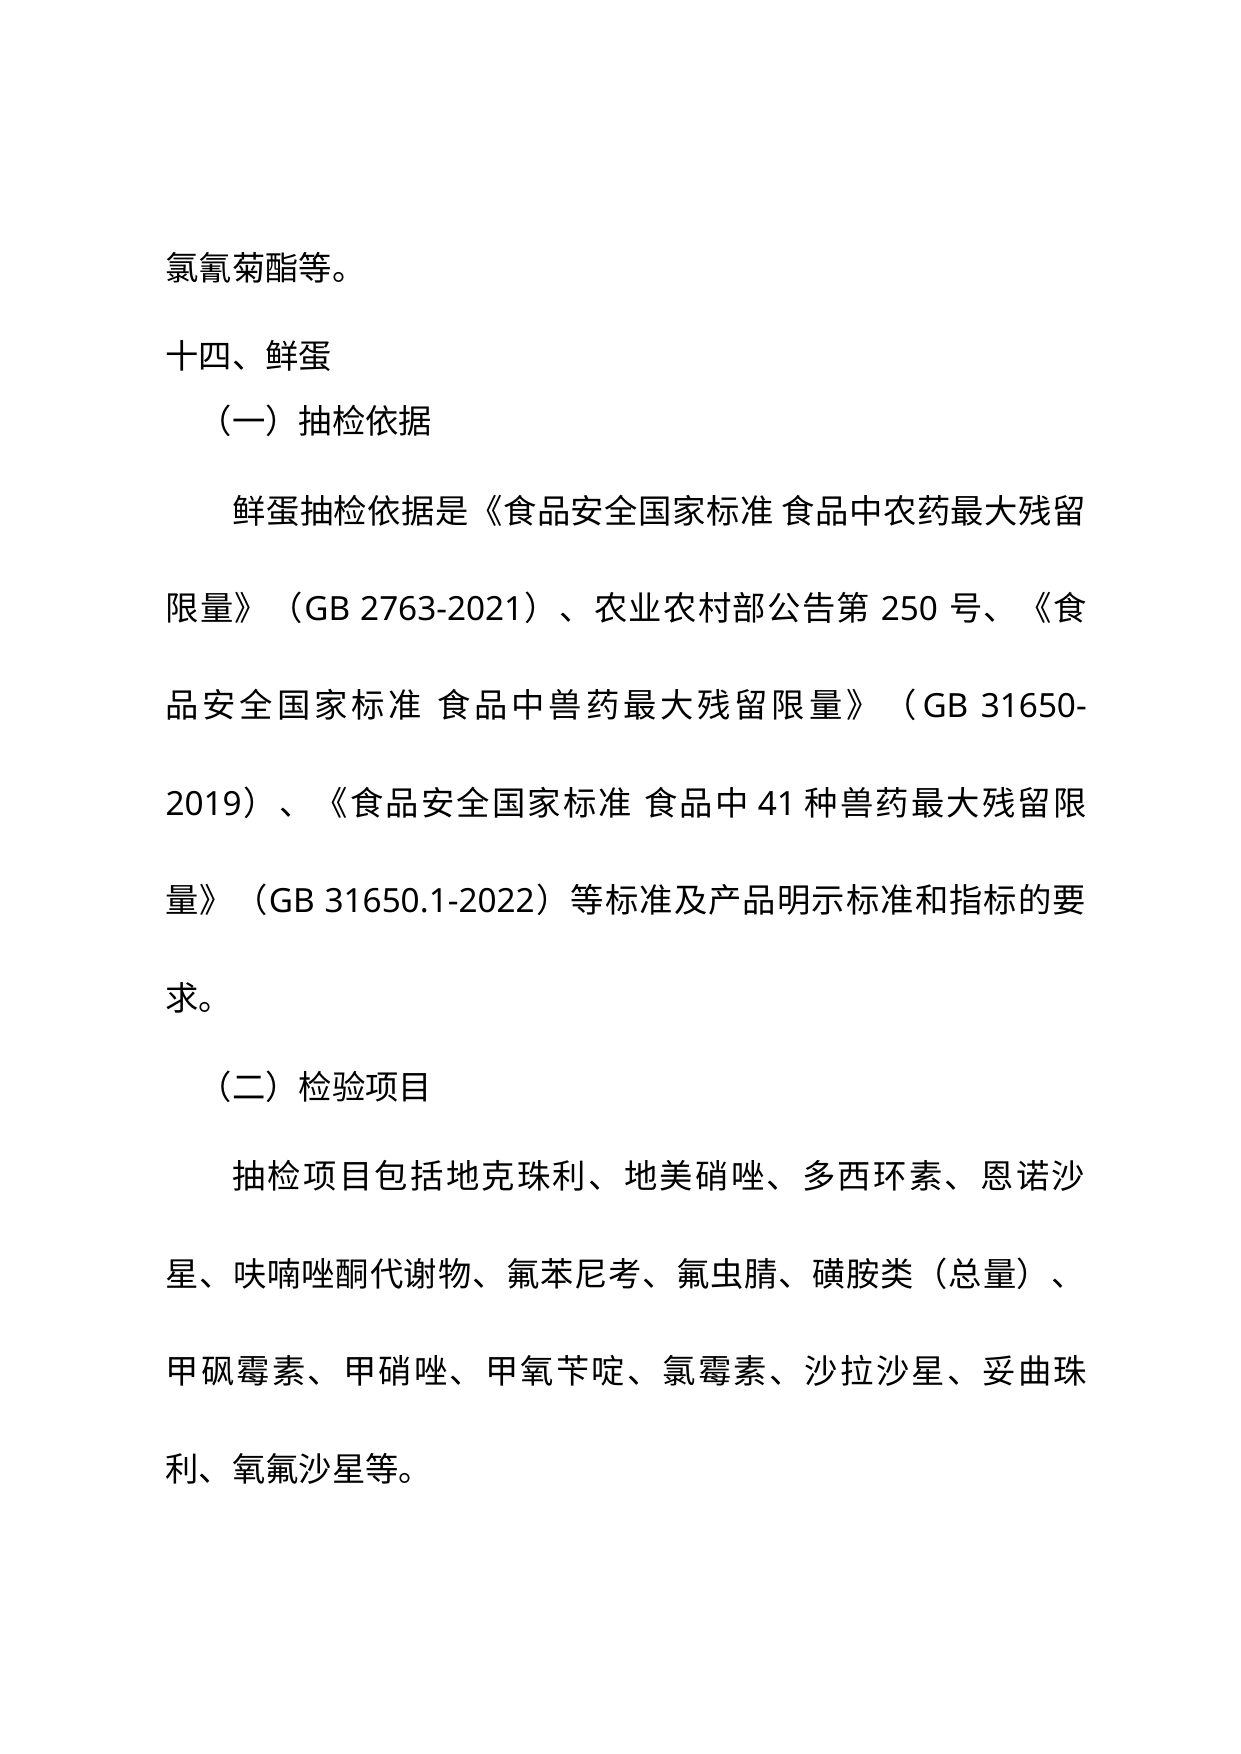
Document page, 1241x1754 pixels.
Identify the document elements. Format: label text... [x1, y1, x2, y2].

subtitle 十四、鲜蛋 [165, 322, 1087, 387]
list 鲜蛋抽检依据是《食品安全国家标准 食品中农药最大残留限量》（GB 2763-2021）、农业农村部公告第 250 号、《食品安全国家标准 食品中兽药最大残留限量》（GB 31650-2019）、《食品安全国家标准 食品中41种兽药最大残留限量》（GB 31650.1-2022）等标准及产品明示标准和指标的要求。 [165, 476, 1087, 1028]
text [165, 233, 1087, 298]
list 抽检项目包括地克珠利、地美硝唑、多西环素、恩诺沙星、呋喃唑酮代谢物、氟苯尼考、氟虫腈、磺胺类（总量）、甲砜霉素、甲硝唑、甲氧苄啶、氯霉素、沙拉沙星、妥曲珠利、氧氟沙星等。 [165, 1142, 1087, 1499]
list （二）检验项目 [165, 1053, 1087, 1118]
list （一）抽检依据 [165, 387, 1087, 452]
